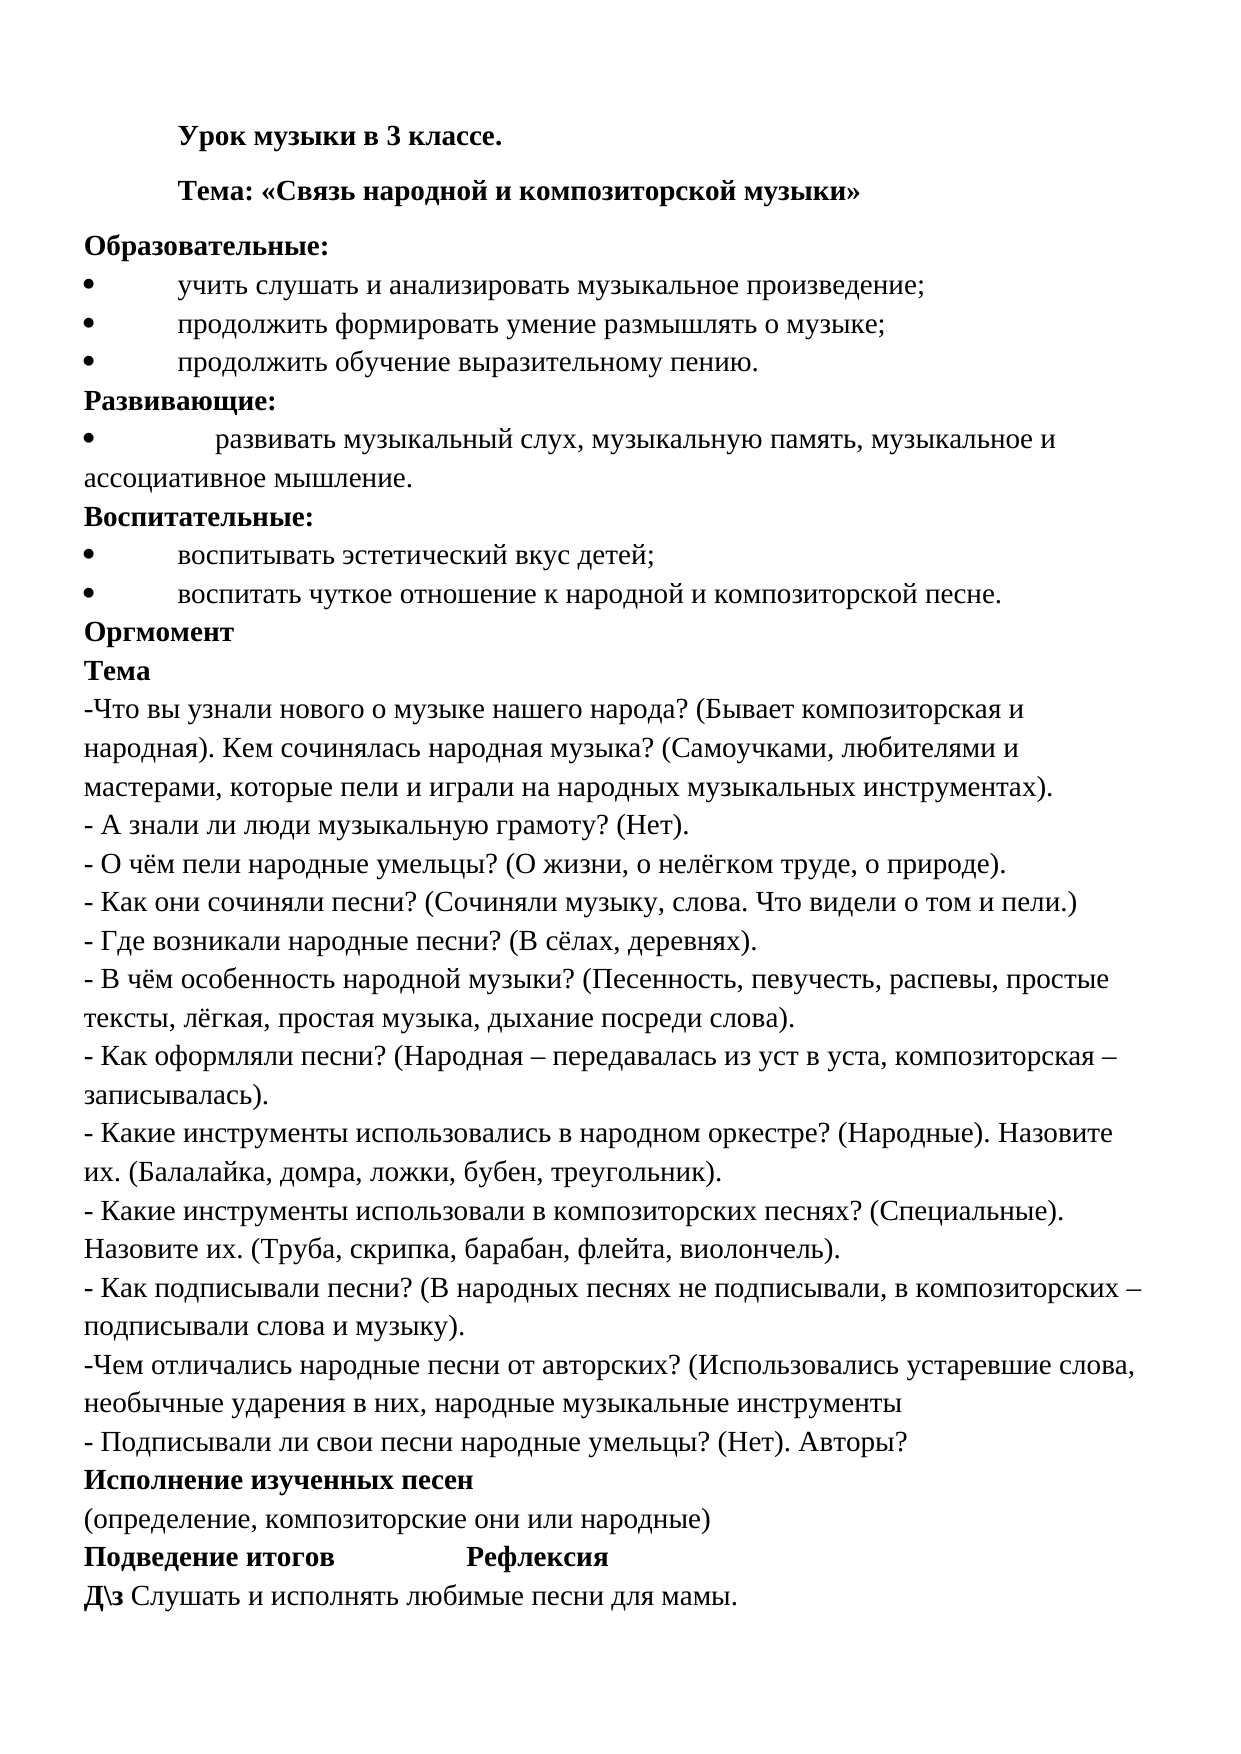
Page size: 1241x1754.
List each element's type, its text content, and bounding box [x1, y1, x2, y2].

text (определение, композиторские они или народные) [83, 1501, 1152, 1534]
list развивать музыкальный слух, музыкальную память, музыкальное и ассоциативное мышление. [83, 422, 1152, 494]
list воспитывать эстетический вкус детей; [83, 537, 1152, 571]
text - Как они сочиняли песни? (Сочиняли музыку, слова. Что видели о том и пели.) [83, 884, 1152, 918]
text - Как оформляли песни? (Народная – передавалась из уст в уста, композиторская – записывалась). [83, 1038, 1152, 1111]
text Тема [83, 653, 1152, 687]
text - Какие инструменты использовались в народном оркестре? (Народные). Назовите их. (Балалайка, домра, ложки, бубен, треугольник). [83, 1116, 1152, 1188]
text - Подписывали ли свои песни народные умельцы? (Нет). Авторы? [83, 1424, 1152, 1457]
text - А знали ли люди музыкальную грамоту? (Нет). [83, 807, 1152, 841]
text - Где возникали народные песни? (В сёлах, деревнях). [83, 923, 1152, 956]
list учить слушать и анализировать музыкальное произведение; [83, 267, 1152, 301]
text - Как подписывали песни? (В народных песнях не подписывали, в композиторских – подписывали слова и музыку). [83, 1270, 1152, 1342]
text Тема: «Связь народной и композиторской музыки» [177, 173, 1152, 207]
text Воспитательные: [83, 499, 1152, 532]
text Развивающие: [83, 383, 1152, 417]
text Образовательные: [83, 228, 1152, 262]
text -Что вы узнали нового о музыке нашего народа? (Бывает композиторская и народная). Кем сочинялась народная музыка? (Самоучками, любителями и мастерами, которые пели и играли на народных музыкальных инструментах). [83, 692, 1152, 802]
text Урок музыки в 3 классе. [177, 118, 1152, 152]
text -Чем отличались народные песни от авторских? (Использовались устаревшие слова, необычные ударения в них, народные музыкальные инструменты [83, 1347, 1152, 1419]
text - В чём особенность народной музыки? (Песенность, певучесть, распевы, простые тексты, лёгкая, простая музыка, дыхание посреди слова). [83, 961, 1152, 1033]
text Подведение итогов Рефлексия [83, 1539, 1152, 1573]
text - Какие инструменты использовали в композиторских песнях? (Специальные). Назовите их. (Труба, скрипка, барабан, флейта, виолончель). [83, 1193, 1152, 1265]
text - О чём пели народные умельцы? (О жизни, о нелёгком труде, о природе). [83, 846, 1152, 879]
text Д\з Слушать и исполнять любимые песни для мамы. [83, 1578, 1152, 1612]
text Исполнение изученных песен [83, 1462, 1152, 1496]
list продолжить обучение выразительному пению. [83, 344, 1152, 378]
list воспитать чуткое отношение к народной и композиторской песне. [83, 576, 1152, 609]
text Оргмомент [83, 614, 1152, 648]
list продолжить формировать умение размышлять о музыке; [83, 306, 1152, 339]
